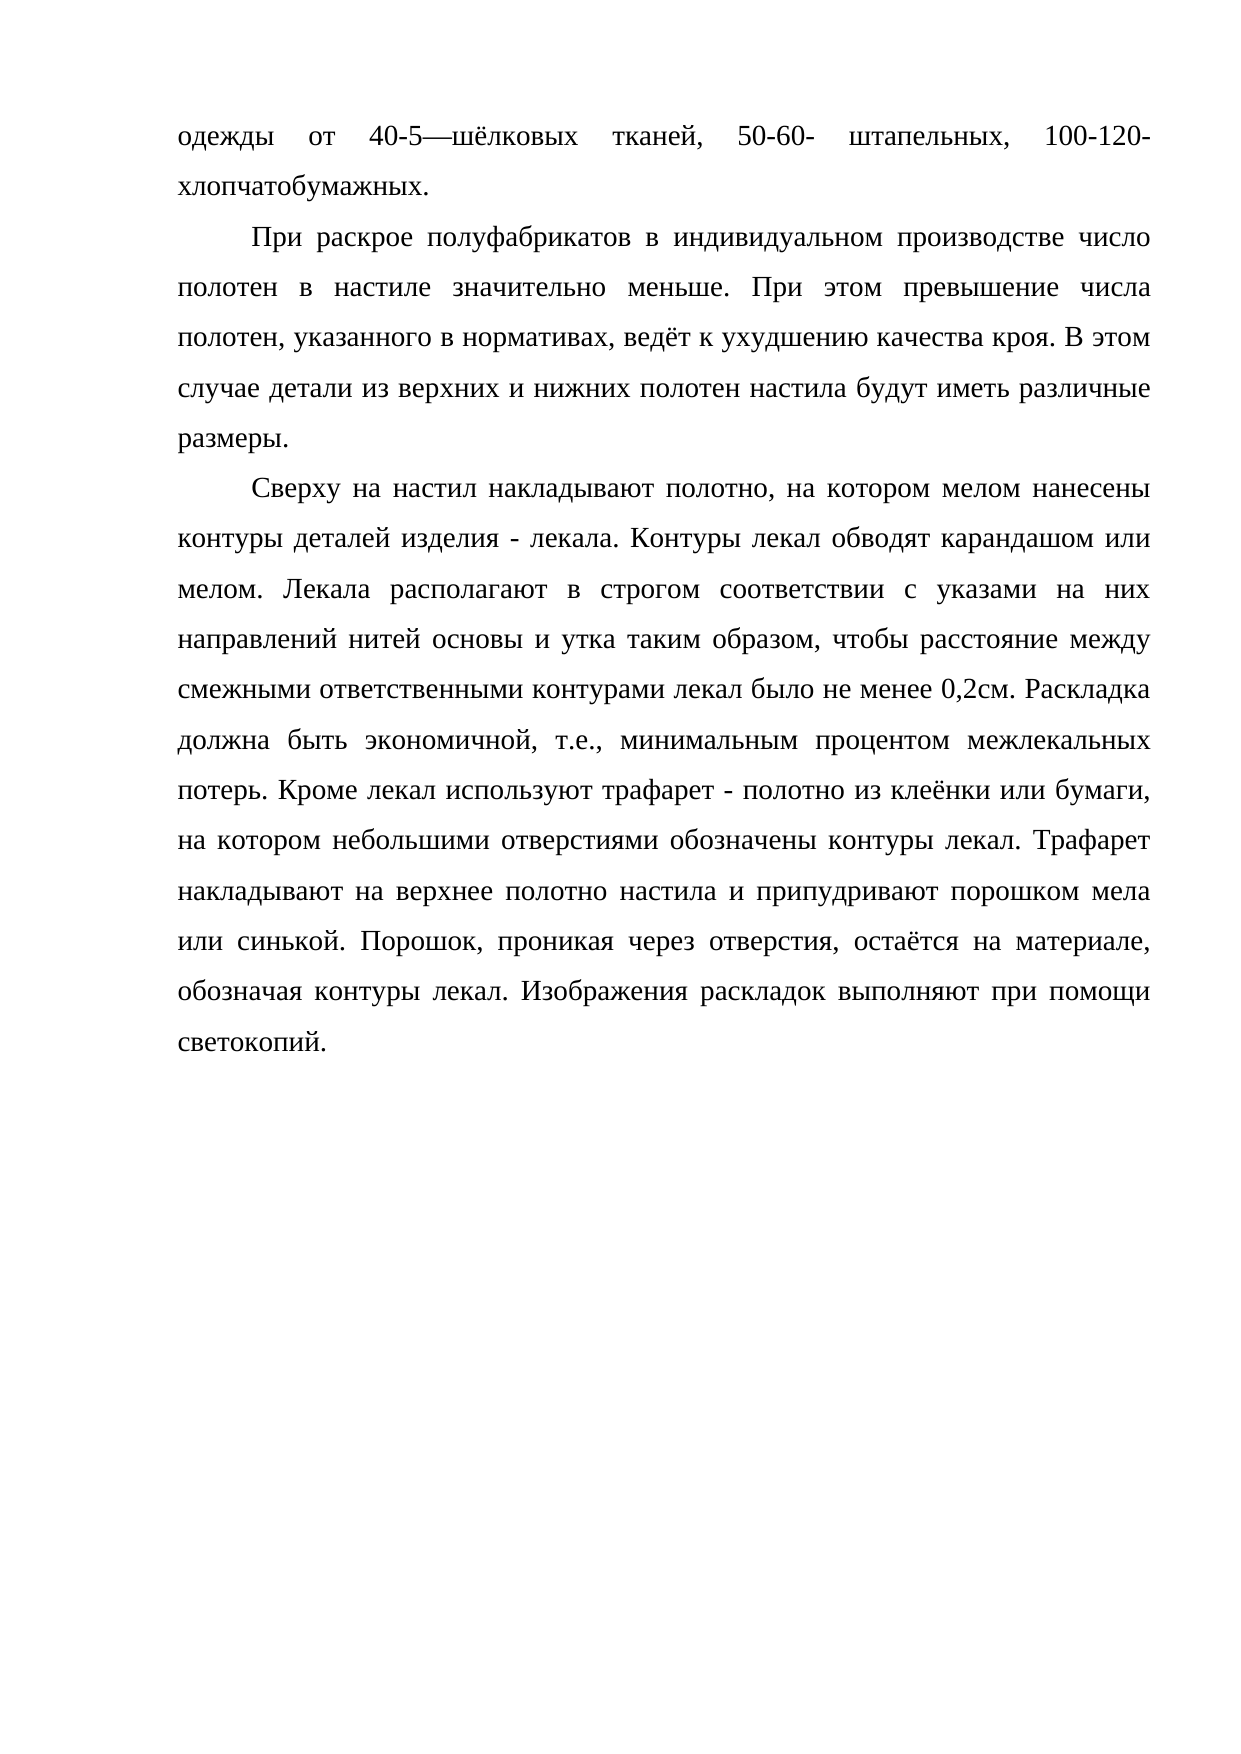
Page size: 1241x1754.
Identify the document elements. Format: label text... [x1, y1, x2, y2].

text Сверху на настил накладывают полотно, на котором мелом нанесены контуры деталей изделия - лекала. Контуры лекал обводят карандашом или мелом. Лекала располагают в строгом соответствии с указами на них направлений нитей основы и утка таким образом, чтобы расстояние между смежными ответственными контурами лекал было не менее 0,2см. Раскладка должна быть экономичной, т.е., минимальным процентом межлекальных потерь. Кроме лекал используют трафарет - полотно из клеёнки или бумаги, на котором небольшими отверстиями обозначены контуры лекал. Трафарет накладывают на верхнее полотно настила и припудривают порошком мела или синькой. Порошок, проникая через отверстия, остаётся на материале, обозначая контуры лекал. Изображения раскладок выполняют при помощи светокопий. [177, 470, 1152, 1057]
text При раскрое полуфабрикатов в индивидуальном производстве число полотен в настиле значительно меньше. При этом превышение числа полотен, указанного в нормативах, ведёт к ухудшению качества кроя. В этом случае детали из верхних и нижних полотен настила будут иметь различные размеры. [177, 219, 1152, 453]
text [177, 118, 1152, 202]
